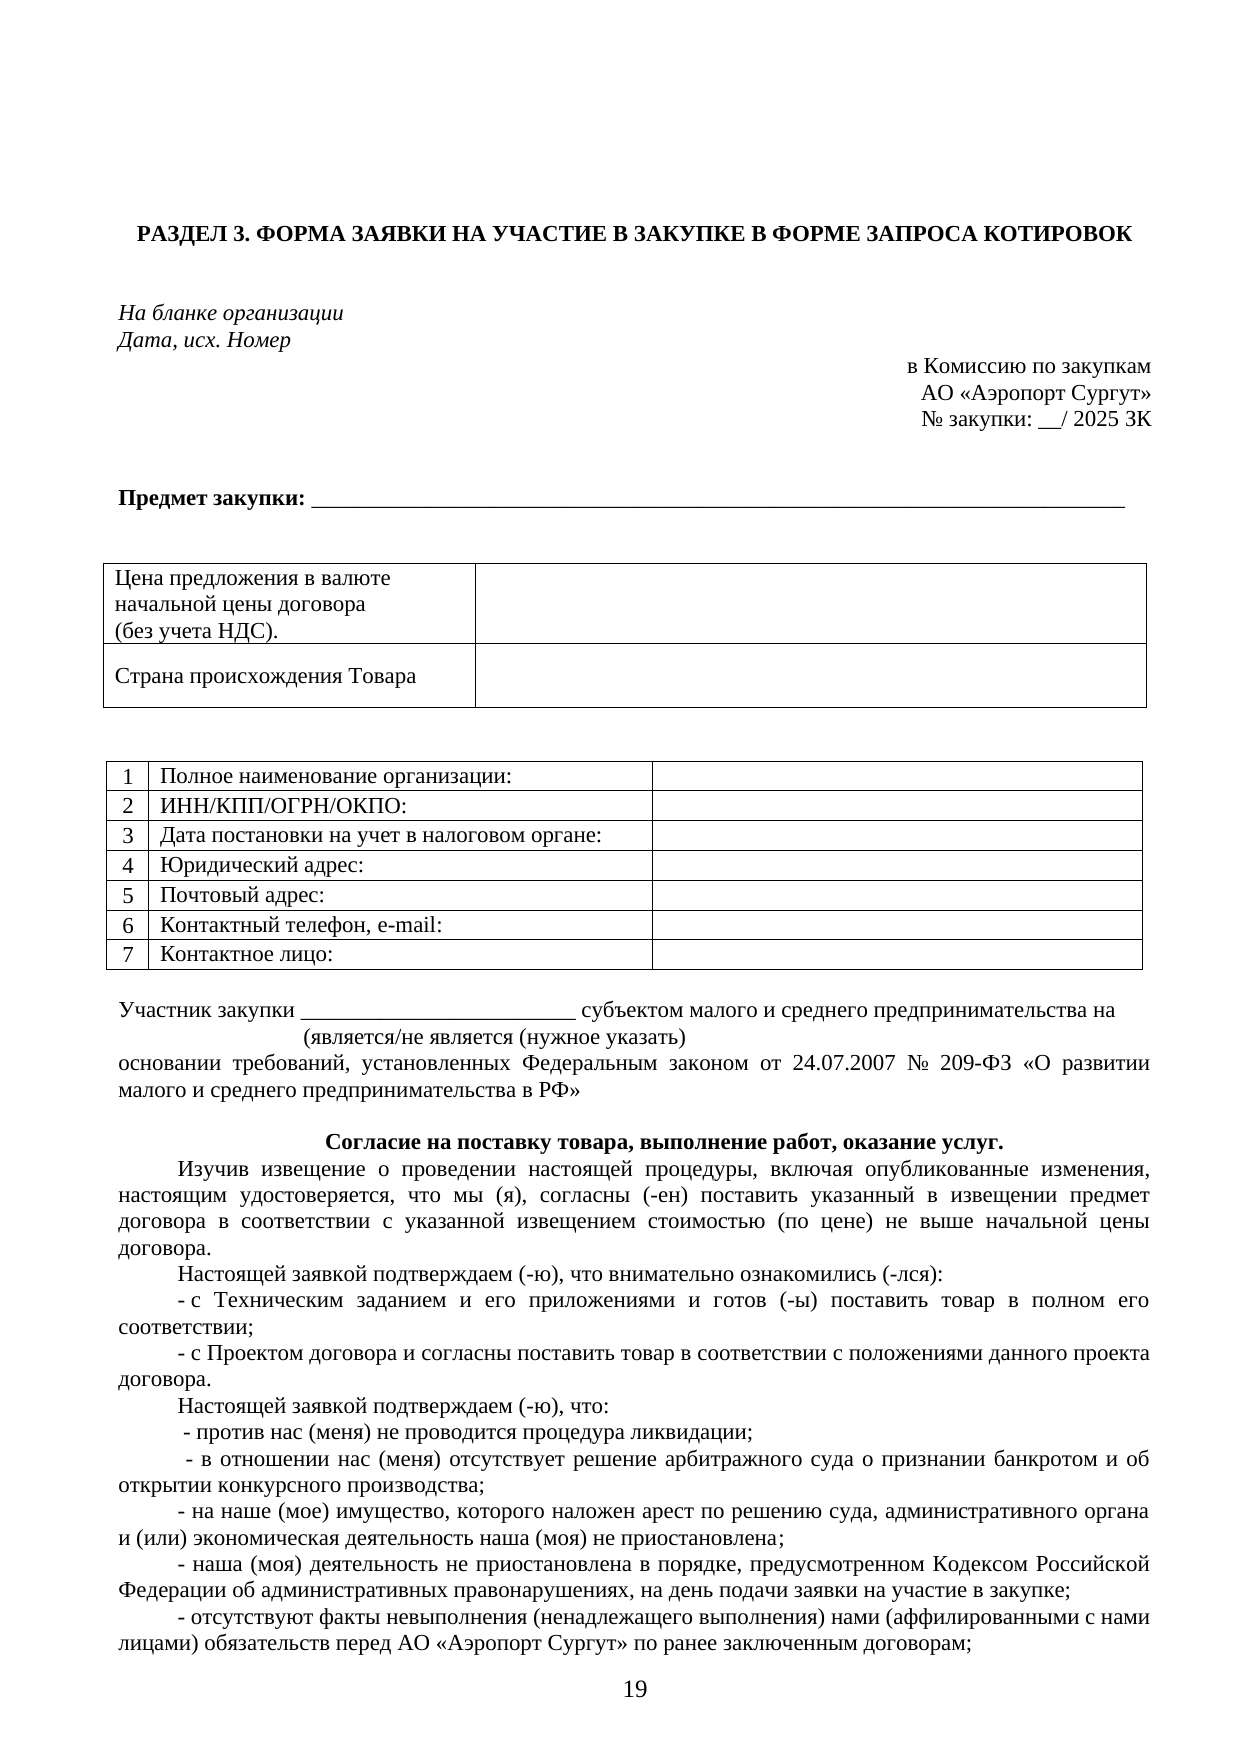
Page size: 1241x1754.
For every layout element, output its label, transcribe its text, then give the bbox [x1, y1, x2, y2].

table_cell 4 [107, 851, 148, 880]
text - с Техническим заданием и его приложениями и готов (-ы) поставить товар в полном его соответствии; [118, 1286, 1152, 1339]
table_header 1 [107, 762, 148, 790]
text - на наше (мое) имущество, которого наложен арест по решению суда, административного органа и (или) экономическая деятельность наша (моя) не приостановлена; [118, 1497, 1152, 1550]
text - в отношении нас (меня) отсутствует решение арбитражного суда о признании банкротом и об открытии конкурсного производства; [118, 1444, 1152, 1497]
table_cell [653, 821, 1142, 850]
table_cell [653, 791, 1142, 820]
text Дата, исх. Номер [118, 326, 1152, 352]
table_cell Юридический адрес: [149, 851, 652, 880]
text На бланке организации [118, 299, 1152, 326]
text - отсутствуют факты невыполнения (ненадлежащего выполнения) нами (аффилированными с нами лицами) обязательств перед АО «Аэропорт Сургут» по ранее заключенным договорам; [118, 1603, 1152, 1655]
text в Комиссию по закупкам [118, 352, 1152, 378]
text Изучив извещение о проведении настоящей процедуры, включая опубликованные изменения, настоящим удостоверяется, что мы (я), согласны (-ен) поставить указанный в извещении предмет договора в соответствии с указанной извещением стоимостью (по цене) не выше начальной цены договора. [118, 1155, 1152, 1260]
table_cell Почтовый адрес: [149, 881, 652, 909]
table_header Полное наименование организации: [149, 762, 652, 790]
text АО «Аэропорт Сургут» [118, 378, 1152, 405]
text № закупки: __/ 2025 ЗК [118, 405, 1152, 431]
table_cell 2 [107, 791, 148, 820]
table_header Цена предложения в валюте начальной цены договора (без учета НДС). [104, 564, 475, 643]
text (является/не является (нужное указать) [177, 1023, 1152, 1049]
text Согласие на поставку товара, выполнение работ, оказание услуг. [118, 1128, 1152, 1155]
table_cell [653, 911, 1142, 939]
table_cell 6 [107, 911, 148, 939]
text - против нас (меня) не проводится процедура ликвидации; [118, 1418, 1152, 1444]
text - с Проектом договора и согласны поставить товар в соответствии с положениями данного проекта договора. [118, 1339, 1152, 1392]
table_cell Дата постановки на учет в налоговом органе: [149, 821, 652, 850]
table_cell 5 [107, 881, 148, 909]
text Предмет закупки: _______________________________________________________________________ [118, 484, 1152, 510]
text РАЗДЕЛ 3. ФОРМА ЗАЯВКИ НА УЧАСТИЕ В ЗАКУПКЕ В ФОРМЕ ЗАПРОСА КОТИРОВОК [118, 220, 1152, 247]
table_header [653, 762, 1142, 790]
table_cell [653, 881, 1142, 909]
table_cell [653, 940, 1142, 969]
table_cell 7 [107, 940, 148, 969]
table_cell [653, 851, 1142, 880]
table_cell 3 [107, 821, 148, 850]
text основании требований, установленных Федеральным законом от 24.07.2007 № 209-ФЗ «О развитии малого и среднего предпринимательства в РФ» [118, 1049, 1152, 1102]
table_cell Страна происхождения Товара [104, 644, 475, 707]
table_cell Контактное лицо: [149, 940, 652, 969]
text - наша (моя) деятельность не приостановлена в порядке, предусмотренном Кодексом Российской Федерации об административных правонарушениях, на день подачи заявки на участие в закупке; [118, 1550, 1152, 1603]
text Настоящей заявкой подтверждаем (-ю), что: [118, 1392, 1152, 1418]
table_cell [476, 644, 1146, 707]
table_header [476, 564, 1146, 643]
table_cell Контактный телефон, e-mail: [149, 911, 652, 939]
text Настоящей заявкой подтверждаем (-ю), что внимательно ознакомились (-лся): [118, 1260, 1152, 1286]
table_cell ИНН/КПП/ОГРН/ОКПО: [149, 791, 652, 820]
text Участник закупки ________________________ субъектом малого и среднего предпринимательства на [118, 997, 1152, 1023]
